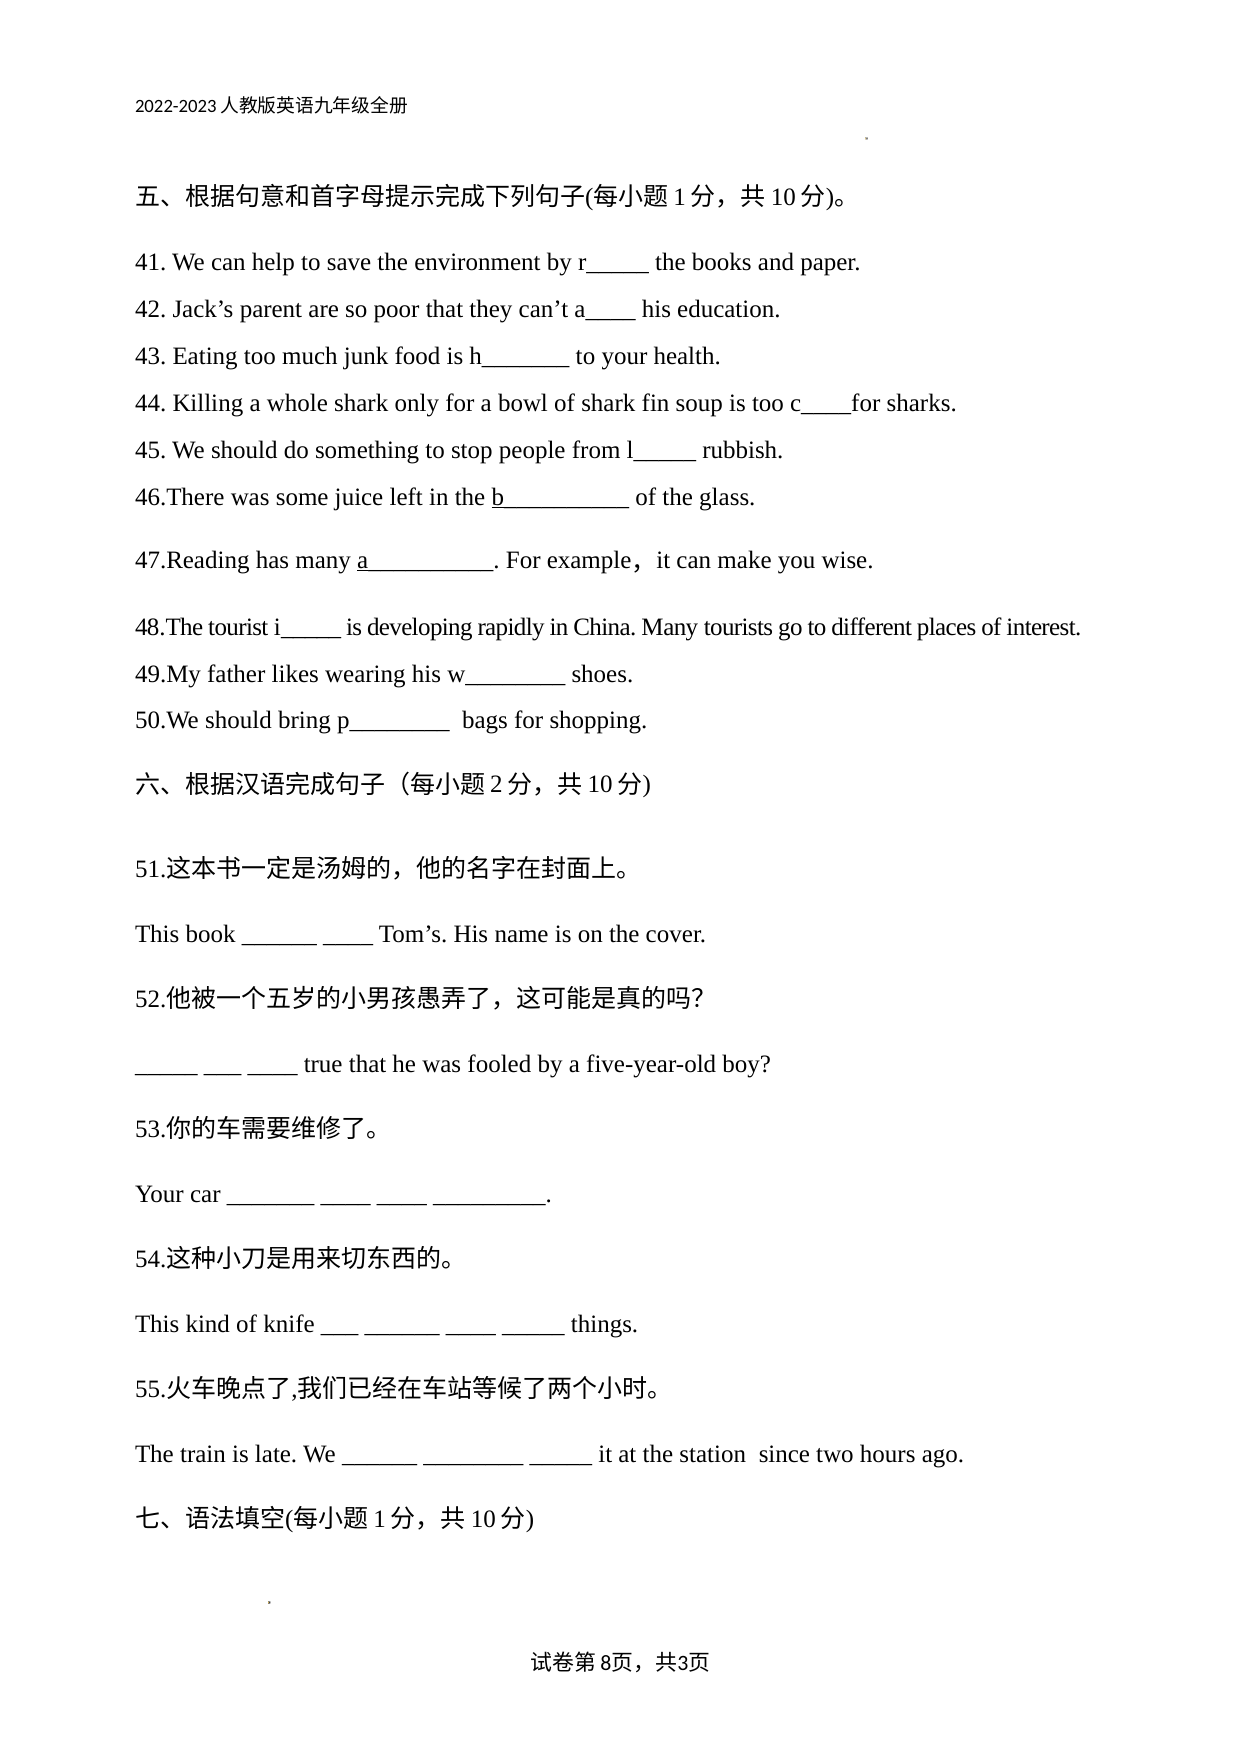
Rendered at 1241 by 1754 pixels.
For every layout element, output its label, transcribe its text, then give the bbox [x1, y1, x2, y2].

text 47.Reading has many a__________. For example，it can make you wise. [135, 527, 1106, 592]
text 54.这种小刀是用来切东西的。 [135, 1224, 1106, 1289]
text 52.他被一个五岁的小男孩愚弄了，这可能是真的吗？ [135, 964, 1106, 1029]
text This book ______ ____ Tom’s. His name is on the cover. [135, 917, 1106, 949]
text 43. Eating too much junk food is h_______ to your health. [135, 339, 1106, 372]
text 41. We can help to save the environment by r_____ the books and paper. [135, 246, 1106, 278]
text 五、根据句意和首字母提示完成下列句子(每小题1分，共10分)。 。 [135, 162, 1106, 227]
text 51.这本书一定是汤姆的，他的名字在封面上。 [135, 834, 1106, 899]
text 六、根据汉语完成句子（每小题2分，共10分) [135, 751, 1106, 816]
text The train is late. We ______ ________ _____ it at the station since two hours ago. [135, 1437, 1106, 1469]
text Your car _______ ____ ____ _________. [135, 1177, 1106, 1209]
text 53.你的车需要维修了。 [135, 1094, 1106, 1159]
text 55.火车晚点了,我们已经在车站等候了两个小时。 [135, 1354, 1106, 1419]
text 45. We should do something to stop people from l_____ rubbish. [135, 433, 1106, 466]
text 50.We should bring p________ bags for shopping. [135, 704, 1106, 736]
text This kind of knife ___ ______ ____ _____ things. [135, 1307, 1106, 1339]
text 48.The tourist i_____ is developing rapidly in China. Many tourists go to different places of interest. [135, 610, 1106, 642]
text 44. Killing a whole shark only for a bowl of shark fin soup is too c____for sharks. [135, 386, 1106, 419]
text 46.There was some juice left in the b__________ of the glass. [135, 480, 1106, 512]
text 42. Jack’s parent are so poor that they can’t a____ his education. [135, 292, 1106, 325]
text 七、语法填空(每小题1分，共10分) [135, 1484, 1106, 1549]
text _____ ___ ____ true that he was fooled by a five-year-old boy? [135, 1047, 1106, 1079]
text 49.My father likes wearing his w________ shoes. [135, 657, 1106, 689]
